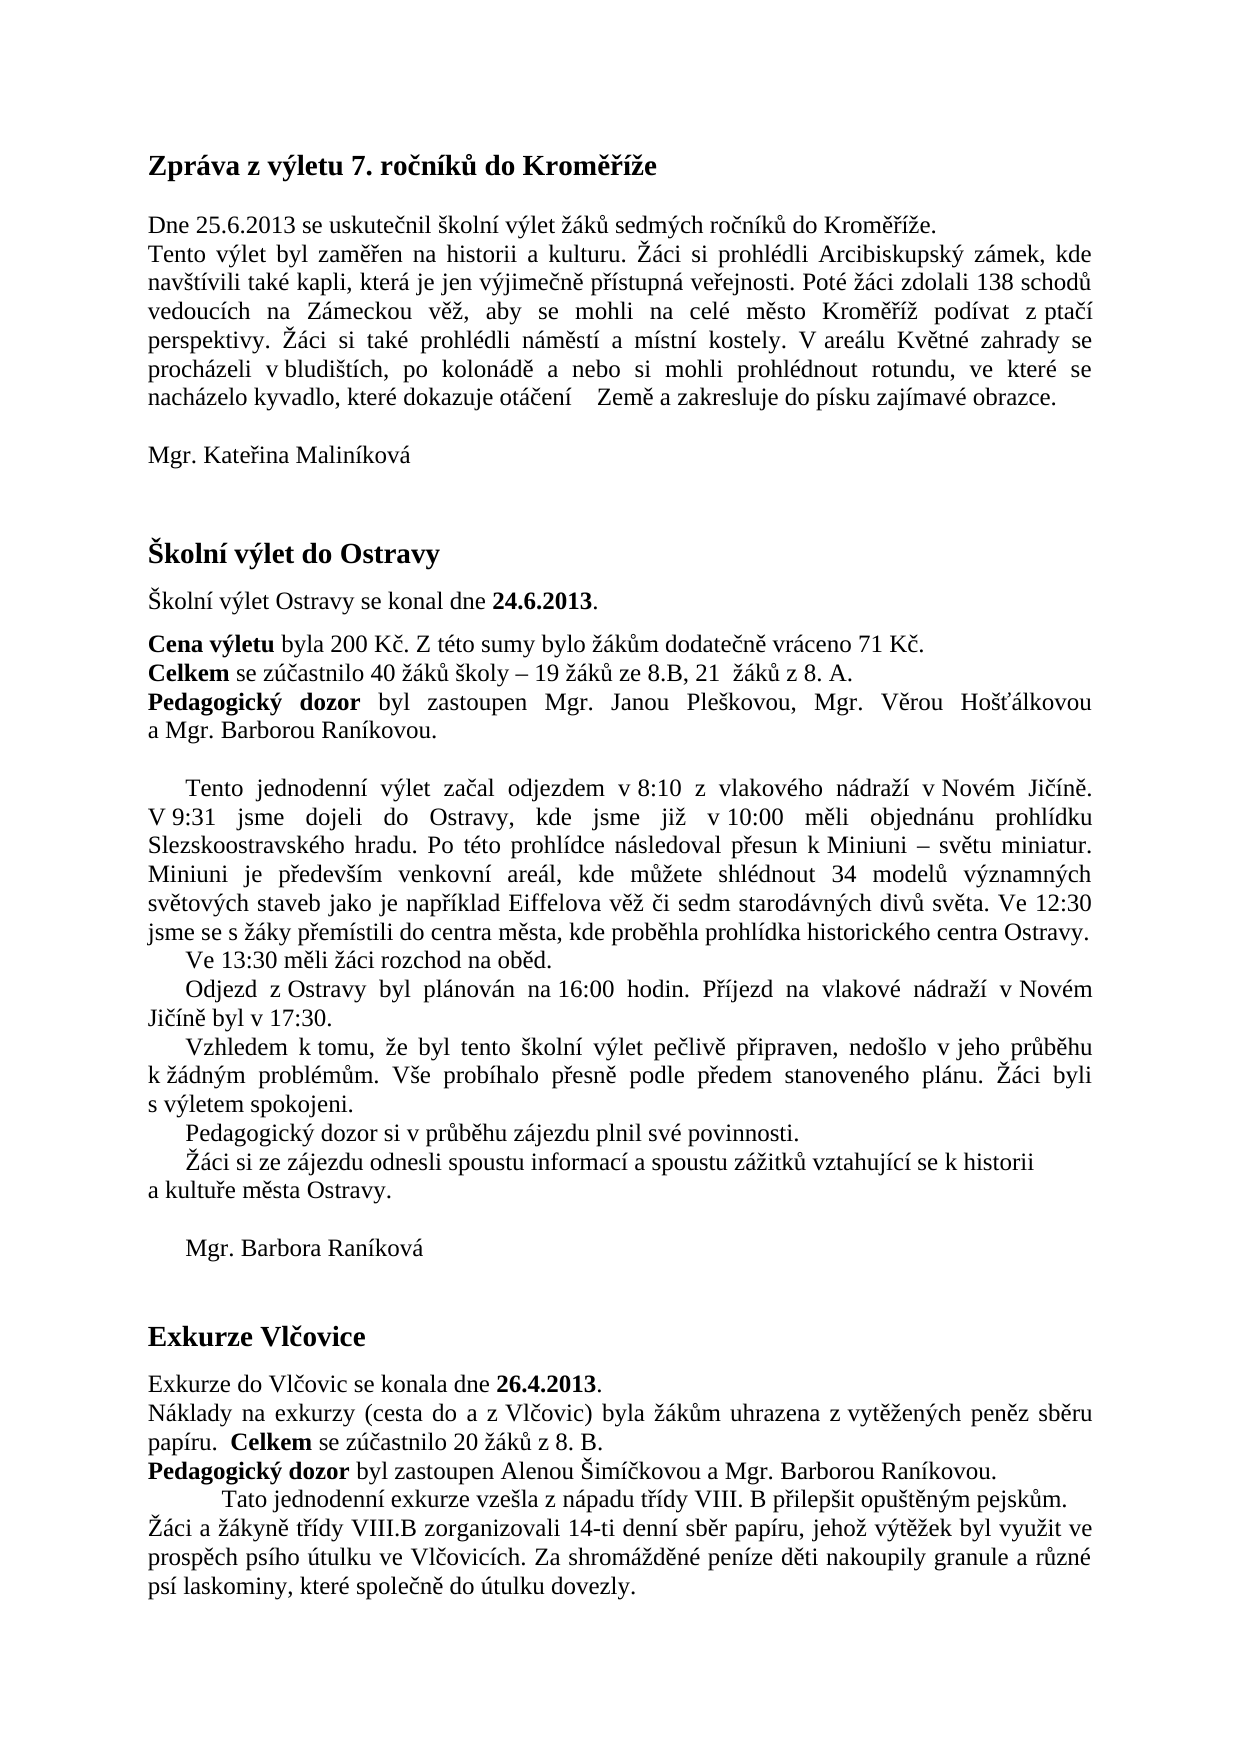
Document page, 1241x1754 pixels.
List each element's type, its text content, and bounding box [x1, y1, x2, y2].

text Školní výlet do Ostravy [148, 536, 1093, 569]
text Exkurze do Vlčovic se konala dne 26.4.2013. [148, 1369, 1093, 1398]
text Dne 25.6.2013 se uskutečnil školní výlet žáků sedmých ročníků do Kroměříže. [148, 210, 1093, 239]
text Tento jednodenní výlet začal odjezdem v 8:10 z vlakového nádraží v Novém Jičíně. V 9:31 jsme dojeli do Ostravy, kde jsme již v 10:00 měli objednánu prohlídku Slezskoostravského hradu. Po této prohlídce následoval přesun k Miniuni – světu miniatur. Miniuni je především venkovní areál, kde můžete shlédnout 34 modelů významných světových staveb jako je například Eiffelova věž či sedm starodávných divů světa. Ve 12:30 jsme se s žáky přemístili do centra města, kde proběhla prohlídka historického centra Ostravy. [148, 773, 1093, 945]
text Ve 13:30 měli žáci rozchod na oběd. [148, 945, 1093, 974]
text Celkem se zúčastnilo 40 žáků školy – 19 žáků ze 8.B, 21 žáků z 8. A. [148, 658, 1093, 687]
text Mgr. Kateřina Maliníková [148, 440, 1093, 469]
text Žáci a žákyně třídy VIII.B zorganizovali 14-ti denní sběr papíru, jehož výtěžek byl využit ve prospěch psího útulku ve Vlčovicích. Za shromážděné peníze děti nakoupily granule a různé psí laskominy, které společně do útulku dovezly. [148, 1513, 1093, 1599]
text Exkurze Vlčovice [148, 1319, 1093, 1353]
text Pedagogický dozor byl zastoupen Alenou Šimíčkovou a Mgr. Barborou Raníkovou. [148, 1456, 1093, 1484]
text Pedagogický dozor si v průběhu zájezdu plnil své povinnosti. [148, 1118, 1093, 1147]
text Vzhledem k tomu, že byl tento školní výlet pečlivě připraven, nedošlo v jeho průběhu k žádným problémům. Vše probíhalo přesně podle předem stanoveného plánu. Žáci byli s výletem spokojeni. [148, 1032, 1093, 1118]
text Tato jednodenní exkurze vzešla z nápadu třídy VIII. B přilepšit opuštěným pejskům. [148, 1484, 1093, 1513]
text Zpráva z výletu 7. ročníků do Kroměříže [148, 148, 1093, 181]
text Pedagogický dozor byl zastoupen Mgr. Janou Pleškovou, Mgr. Věrou Hošťálkovou a Mgr. Barborou Raníkovou. [148, 687, 1093, 744]
text Odjezd z Ostravy byl plánován na 16:00 hodin. Příjezd na vlakové nádraží v Novém Jičíně byl v 17:30. [148, 974, 1093, 1032]
text Tento výlet byl zaměřen na historii a kulturu. Žáci si prohlédli Arcibiskupský zámek, kde navštívili také kapli, která je jen výjimečně přístupná veřejnosti. Poté žáci zdolali 138 schodů vedoucích na Zámeckou věž, aby se mohli na celé město Kroměříž podívat z ptačí perspektivy. Žáci si také prohlédli náměstí a místní kostely. V areálu Květné zahrady se procházeli v bludištích, po kolonádě a nebo si mohli prohlédnout rotundu, ve které se nacházelo kyvadlo, které dokazuje otáčení Země a zakresluje do písku zajímavé obrazce. [148, 239, 1093, 411]
text Náklady na exkurzy (cesta do a z Vlčovic) byla žákům uhrazena z vytěžených peněz sběru papíru. Celkem se zúčastnilo 20 žáků z 8. B. [148, 1398, 1093, 1456]
text Cena výletu byla 200 Kč. Z této sumy bylo žákům dodatečně vráceno 71 Kč. [148, 629, 1093, 658]
text Školní výlet Ostravy se konal dne 24.6.2013. [148, 586, 1093, 615]
text Mgr. Barbora Raníková [148, 1233, 1093, 1262]
text Žáci si ze zájezdu odnesli spoustu informací a spoustu zážitků vztahující se k historii a kultuře města Ostravy. [148, 1147, 1093, 1204]
